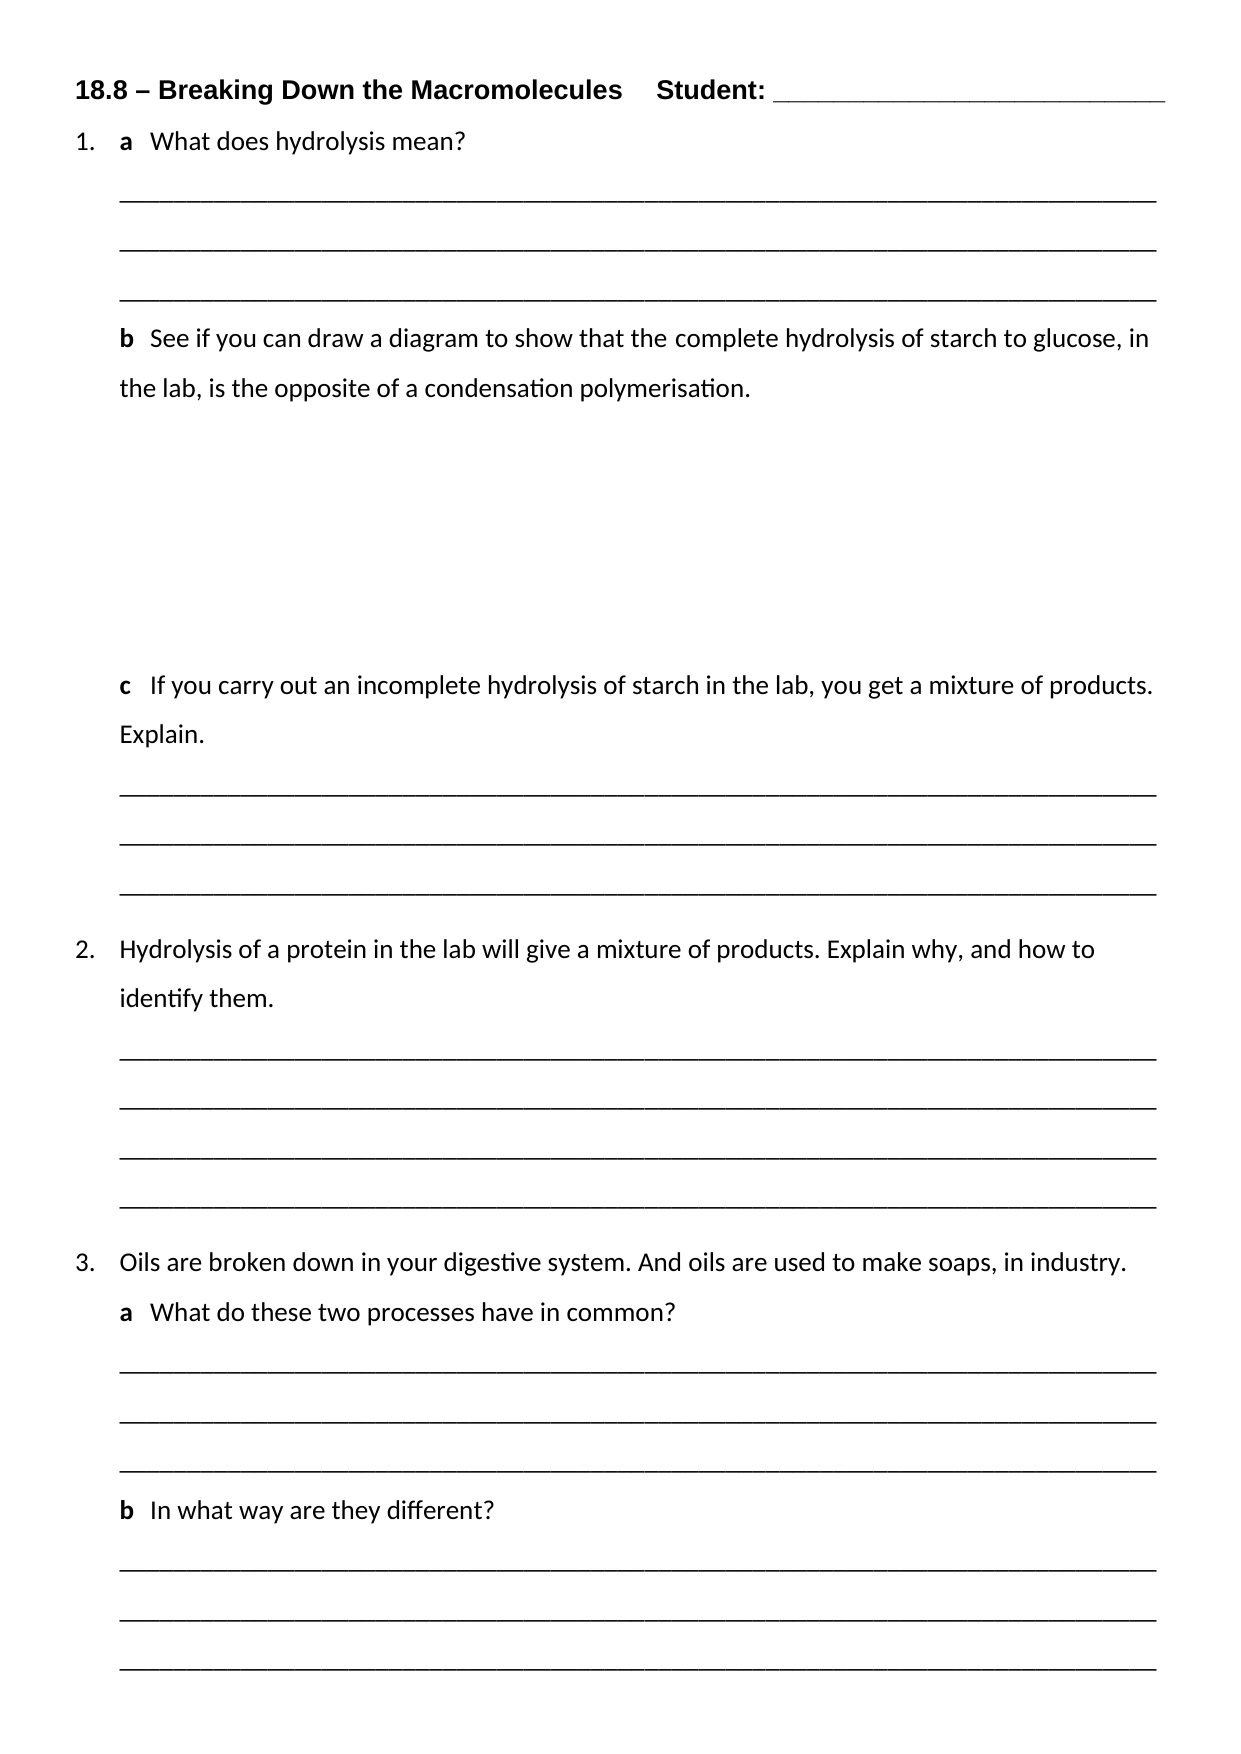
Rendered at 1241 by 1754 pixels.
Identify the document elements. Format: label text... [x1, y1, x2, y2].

list a What does hydrolysis mean? _______________________________________________________________________________________________________________________________________________________________________________________________________________________________________ b See if you can draw a diagram to show that the complete hydrolysis of starch to glucose, in the lab, is the opposite of a condensation polymerisation. c If you carry out an incomplete hydrolysis of starch in the lab, you get a mixture of products. Explain. _______________________________________________________________________________________________________________________________________________________________________________________________________________________________________ [75, 124, 1165, 899]
list Hydrolysis of a protein in the lab will give a mixture of products. Explain why, and how to identify them. ____________________________________________________________________________________________________________________________________________________________________________________________________________________________________________________________________________________________________________________ [75, 932, 1165, 1212]
list Oils are broken down in your digestive system. And oils are used to make soaps, in industry. a What do these two processes have in common? _______________________________________________________________________________________________________________________________________________________________________________________________________________________________________ b In what way are they different? _______________________________________________________________________________________________________________________________________________________________________________________________________________________________________ [75, 1246, 1165, 1674]
